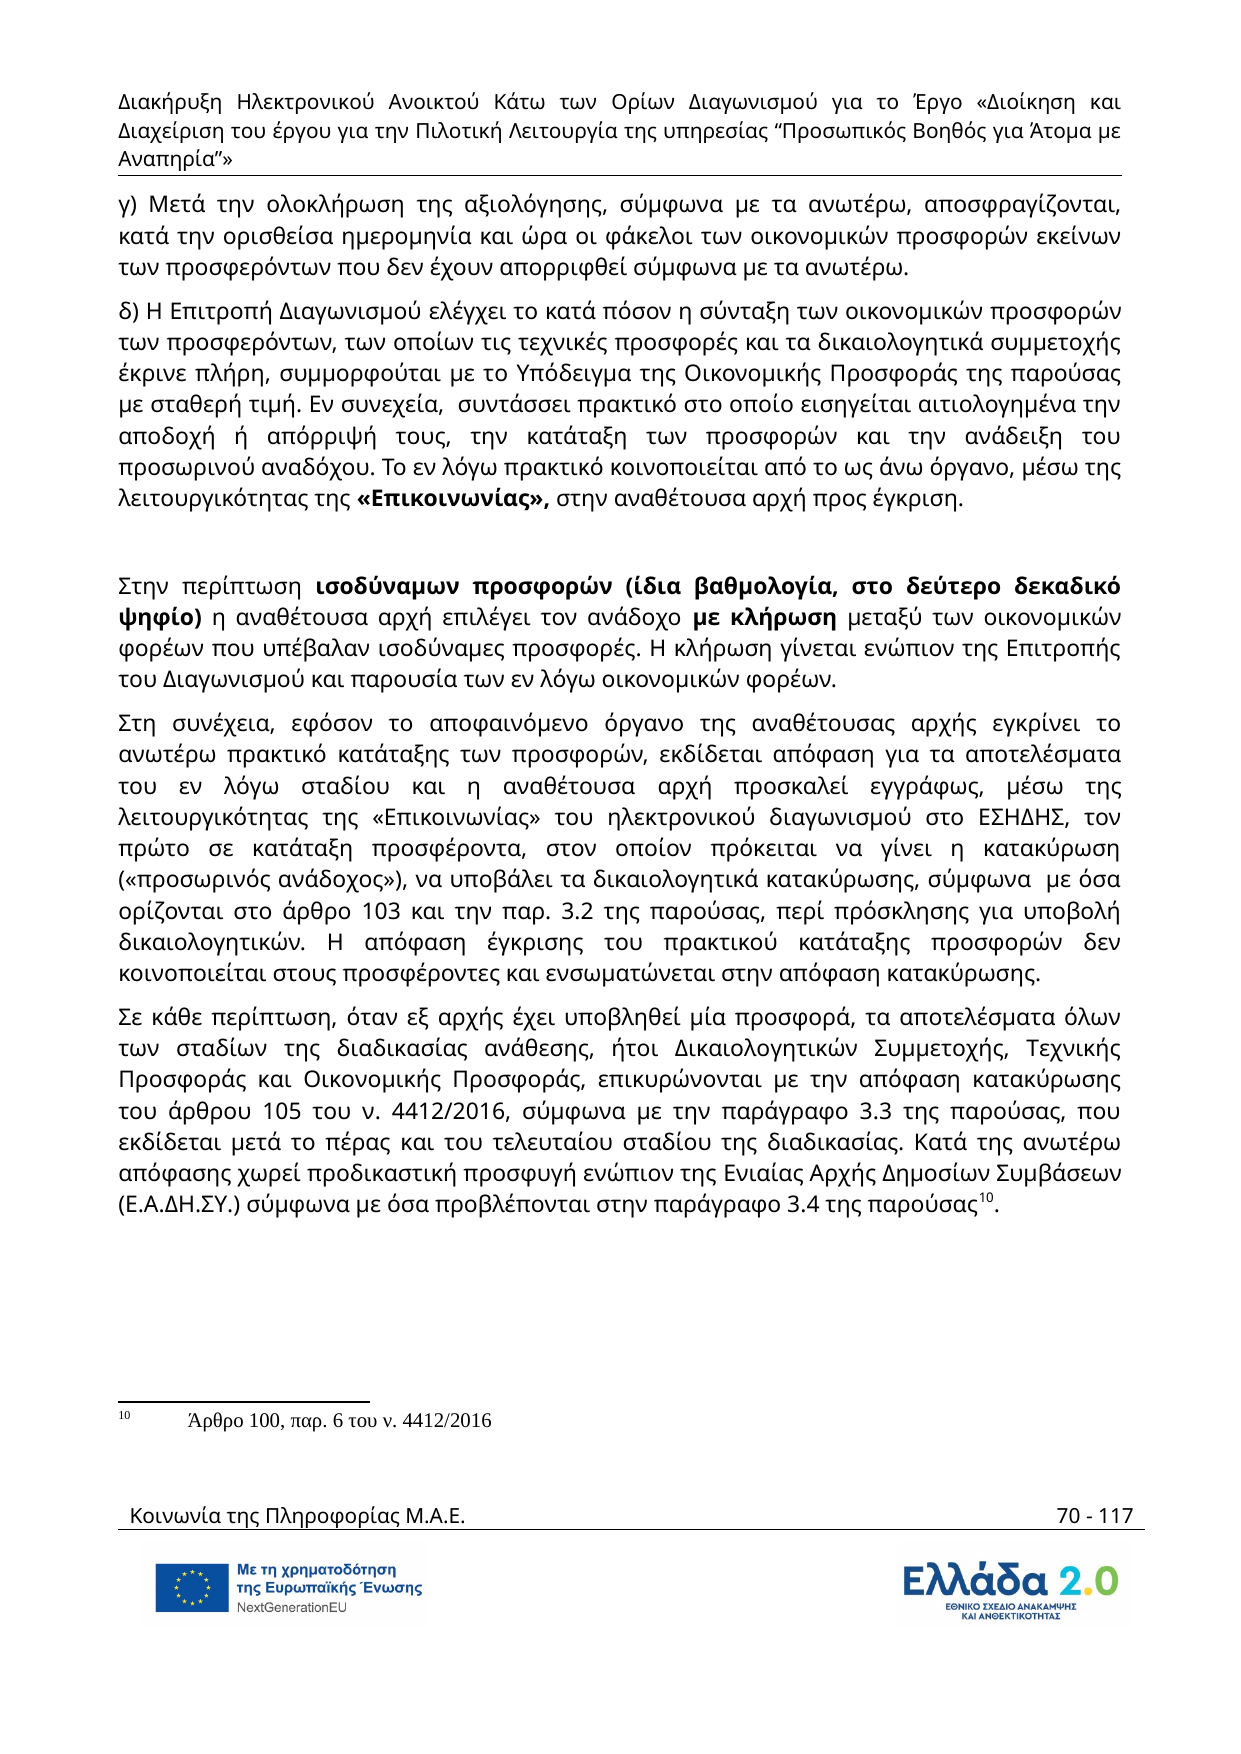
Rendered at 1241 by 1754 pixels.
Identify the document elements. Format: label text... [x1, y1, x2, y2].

text δ) Η Επιτροπή Διαγωνισμού ελέγχει το κατά πόσον η σύνταξη των οικονομικών προσφορών των προσφερόντων, των οποίων τις τεχνικές προσφορές και τα δικαιολογητικά συμμετοχής έκρινε πλήρη, συμμορφούται με το Υπόδειγμα της Οικονομικής Προσφοράς της παρούσας με σταθερή τιμή. Εν συνεχεία, συντάσσει πρακτικό στο οποίο εισηγείται αιτιολογημένα την αποδοχή ή απόρριψή τους, την κατάταξη των προσφορών και την ανάδειξη του προσωρινού αναδόχου. Το εν λόγω πρακτικό κοινοποιείται από το ως άνω όργανο, μέσω της λειτουργικότητας της «Επικοινωνίας», στην αναθέτουσα αρχή προς έγκριση. [118, 295, 1122, 513]
text Στη συνέχεια, εφόσον το αποφαινόμενο όργανο της αναθέτουσας αρχής εγκρίνει το ανωτέρω πρακτικό κατάταξης των προσφορών, εκδίδεται απόφαση για τα αποτελέσματα του εν λόγω σταδίου και η αναθέτουσα αρχή προσκαλεί εγγράφως, μέσω της λειτουργικότητας της «Επικοινωνίας» του ηλεκτρονικού διαγωνισμού στο ΕΣΗΔΗΣ, τον πρώτο σε κατάταξη προσφέροντα, στον οποίον πρόκειται να γίνει η κατακύρωση («προσωρινός ανάδοχος»), να υποβάλει τα δικαιολογητικά κατακύρωσης, σύμφωνα με όσα ορίζονται στο άρθρο 103 και την παρ. 3.2 της παρούσας, περί πρόσκλησης για υποβολή δικαιολογητικών. Η απόφαση έγκρισης του πρακτικού κατάταξης προσφορών δεν κοινοποιείται στους προσφέροντες και ενσωματώνεται στην απόφαση κατακύρωσης. [118, 707, 1122, 988]
text Στην περίπτωση ισοδύναμων προσφορών (ίδια βαθμολογία, στο δεύτερο δεκαδικό ψηφίο) η αναθέτουσα αρχή επιλέγει τον ανάδοχο με κλήρωση μεταξύ των οικονομικών φορέων που υπέβαλαν ισοδύναμες προσφορές. Η κλήρωση γίνεται ενώπιον της Επιτροπής του Διαγωνισμού και παρουσία των εν λόγω οικονομικών φορέων. [118, 570, 1122, 695]
text Σε κάθε περίπτωση, όταν εξ αρχής έχει υποβληθεί μία προσφορά, τα αποτελέσματα όλων των σταδίων της διαδικασίας ανάθεσης, ήτοι Δικαιολογητικών Συμμετοχής, Τεχνικής Προσφοράς και Οικονομικής Προσφοράς, επικυρώνονται με την απόφαση κατακύρωσης του άρθρου 105 του ν. 4412/2016, σύμφωνα με την παράγραφο 3.3 της παρούσας, που εκδίδεται μετά το πέρας και του τελευταίου σταδίου της διαδικασίας. Κατά της ανωτέρω απόφασης χωρεί προδικαστική προσφυγή ενώπιον της Ενιαίας Αρχής Δημοσίων Συμβάσεων (Ε.Α.ΔΗ.ΣΥ.) σύμφωνα με όσα προβλέπονται στην παράγραφο 3.4 της παρούσας. [118, 1157, 1122, 1220]
text γ) Μετά την ολοκλήρωση της αξιολόγησης, σύμφωνα με τα ανωτέρω, αποσφραγίζονται, κατά την ορισθείσα ημερομηνία και ώρα οι φάκελοι των οικονομικών προσφορών εκείνων των προσφερόντων που δεν έχουν απορριφθεί σύμφωνα με τα ανωτέρω. [118, 188, 1122, 282]
